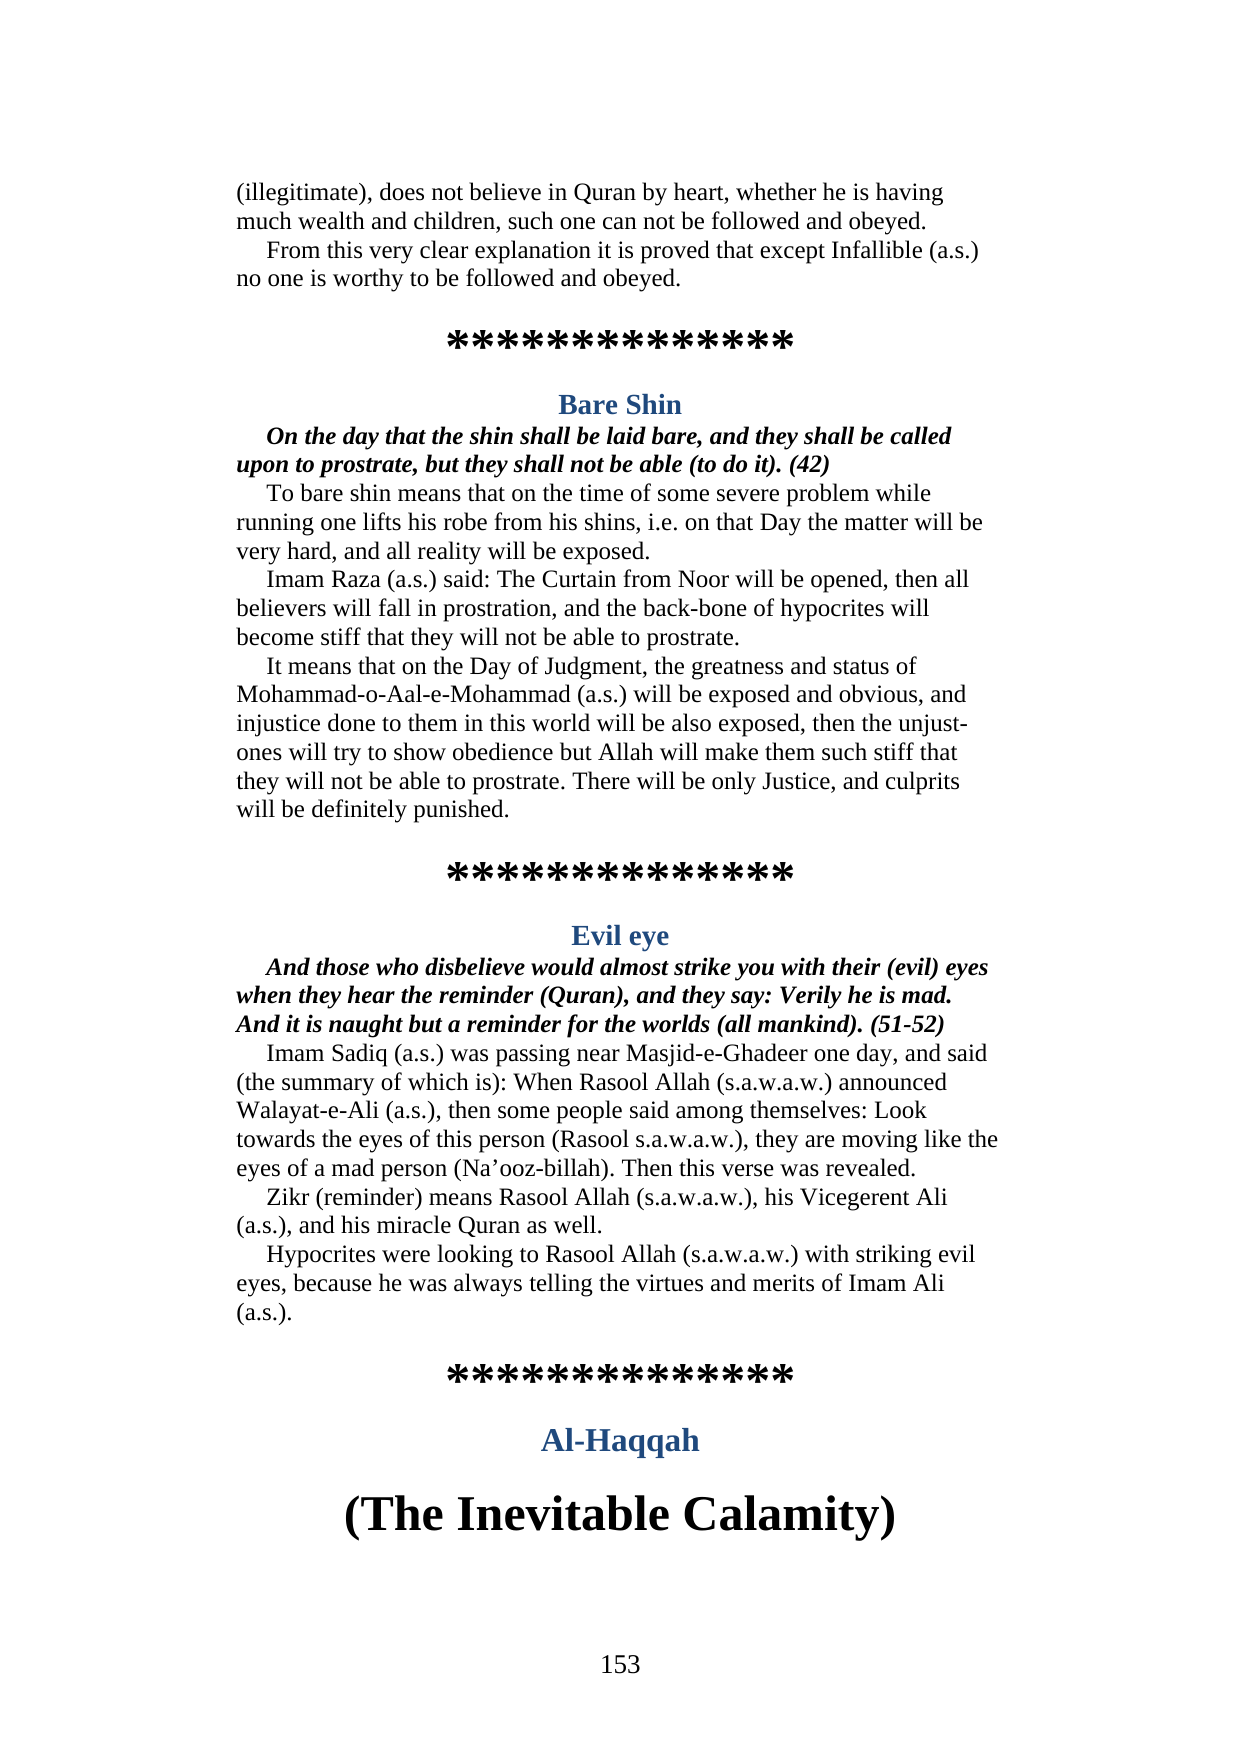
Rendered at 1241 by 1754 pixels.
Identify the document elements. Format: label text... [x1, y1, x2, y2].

subtitle Evil eye [236, 918, 1004, 952]
text ************** [236, 317, 1004, 375]
text To bare shin means that on the time of some severe problem while running one lifts his robe from his shins, i.e. on that Day the matter will be very hard, and all reality will be exposed. [236, 478, 1004, 564]
text From this very clear explanation it is proved that except Infallible (a.s.) no one is worthy to be followed and obeyed. [236, 235, 1004, 292]
text ************** [236, 848, 1004, 906]
subtitle Al-Haqqah [236, 1421, 1004, 1459]
text On the day that the shin shall be laid bare, and they shall be called upon to prostrate, but they shall not be able (to do it). (42) [236, 421, 1004, 478]
text (The Inevitable Calamity) [236, 1484, 1004, 1541]
text Hypocrites were looking to Rasool Allah (s.a.w.a.w.) with striking evil eyes, because he was always telling the virtues and merits of Imam Ali (a.s.). [236, 1239, 1004, 1326]
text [236, 177, 1004, 235]
text Imam Raza (a.s.) said: The Curtain from Noor will be opened, then all believers will fall in prostration, and the back-bone of hypocrites will become stiff that they will not be able to prostrate. [236, 564, 1004, 651]
text Zikr (reminder) means Rasool Allah (s.a.w.a.w.), his Vicegerent Ali (a.s.), and his miracle Quran as well. [236, 1182, 1004, 1239]
subtitle Bare Shin [236, 387, 1004, 421]
text ************** [236, 1351, 1004, 1408]
text It means that on the Day of Judgment, the greatness and status of Mohammad-o-Aal-e-Mohammad (a.s.) will be exposed and obvious, and injustice done to them in this world will be also exposed, then the unjust-ones will try to show obedience but Allah will make them such stiff that they will not be able to prostrate. There will be only Justice, and culprits will be definitely punished. [236, 651, 1004, 823]
text Imam Sadiq (a.s.) was passing near Masjid-e-Ghadeer one day, and said (the summary of which is): When Rasool Allah (s.a.w.a.w.) announced Walayat-e-Ali (a.s.), then some people said among themselves: Look towards the eyes of this person (Rasool s.a.w.a.w.), they are moving like the eyes of a mad person (Na’ooz-billah). Then this verse was revealed. [236, 1038, 1004, 1182]
text And those who disbelieve would almost strike you with their (evil) eyes when they hear the reminder (Quran), and they say: Verily he is mad. And it is naught but a reminder for the worlds (all mankind). (51-52) [236, 952, 1004, 1038]
